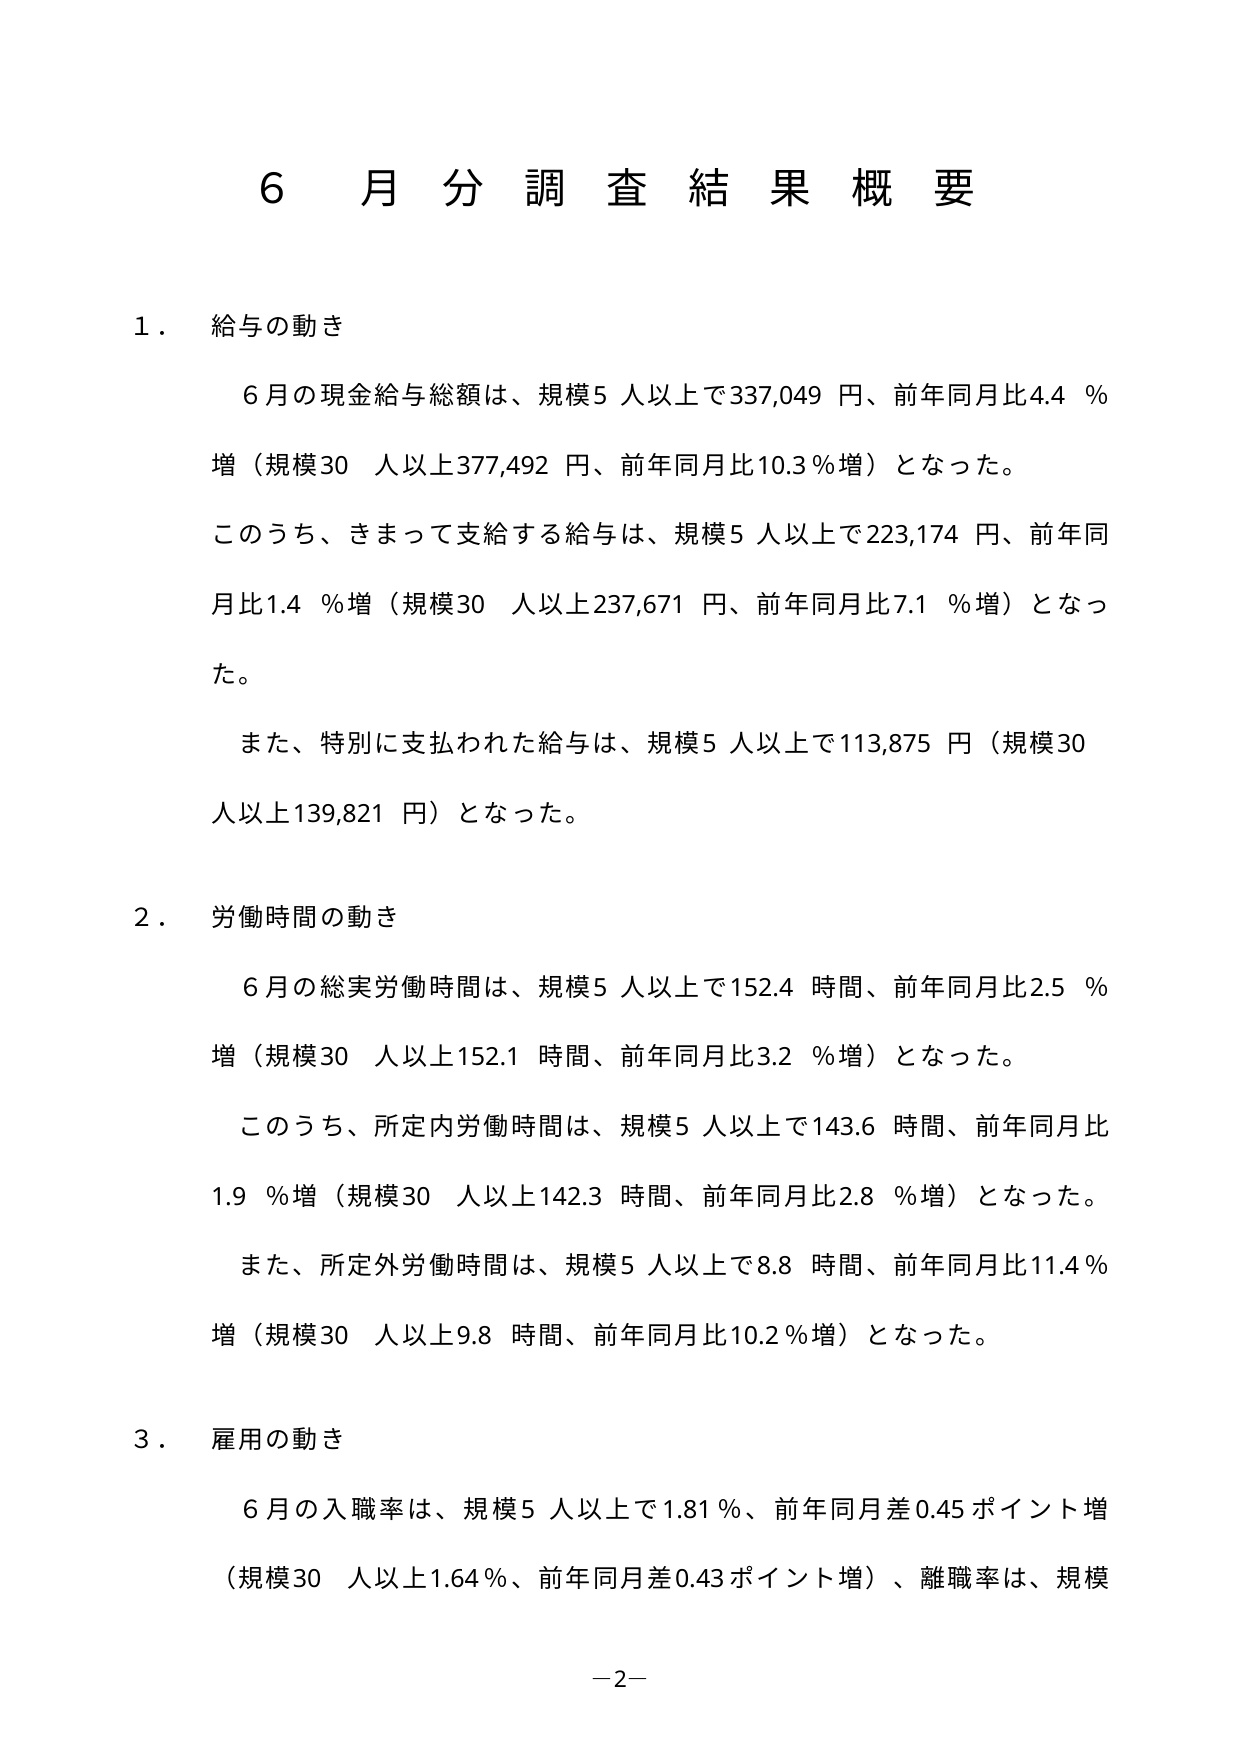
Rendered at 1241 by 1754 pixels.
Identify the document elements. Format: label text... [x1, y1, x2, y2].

text このうち、所定内労働時間は、規模5人以上で143.6時間、前年同月比1.9％増（規模30人以上142.3時間、前年同月比2.8％増）となった。 [184, 1090, 1111, 1229]
text ６月の総実労働時間は、規模5人以上で152.4時間、前年同月比2.5％増（規模30人以上152.1時間、前年同月比3.2％増）となった。 [184, 951, 1111, 1090]
text このうち、きまって支給する給与は、規模5人以上で223,174円、前年同月比1.4％増（規模30人以上237,671円、前年同月比7.1％増）となった。 [184, 498, 1111, 707]
text また、特別に支払われた給与は、規模5人以上で113,875円（規模30人以上139,821円）となった。 [184, 707, 1111, 846]
list 雇用の動き [129, 1403, 1111, 1472]
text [184, 1472, 1111, 1612]
text ６月の現金給与総額は、規模5人以上で337,049円、前年同月比4.4％増（規模30人以上377,492円、前年同月比10.3％増）となった。 [184, 359, 1111, 498]
text ６ 月 分 調 査 結 果 概 要 [129, 150, 1111, 220]
list 給与の動き [129, 289, 1111, 359]
list 労働時間の動き [129, 881, 1111, 951]
text また、所定外労働時間は、規模5人以上で8.8時間、前年同月比11.4％増（規模30人以上9.8時間、前年同月比10.2％増）となった。 [184, 1229, 1111, 1368]
